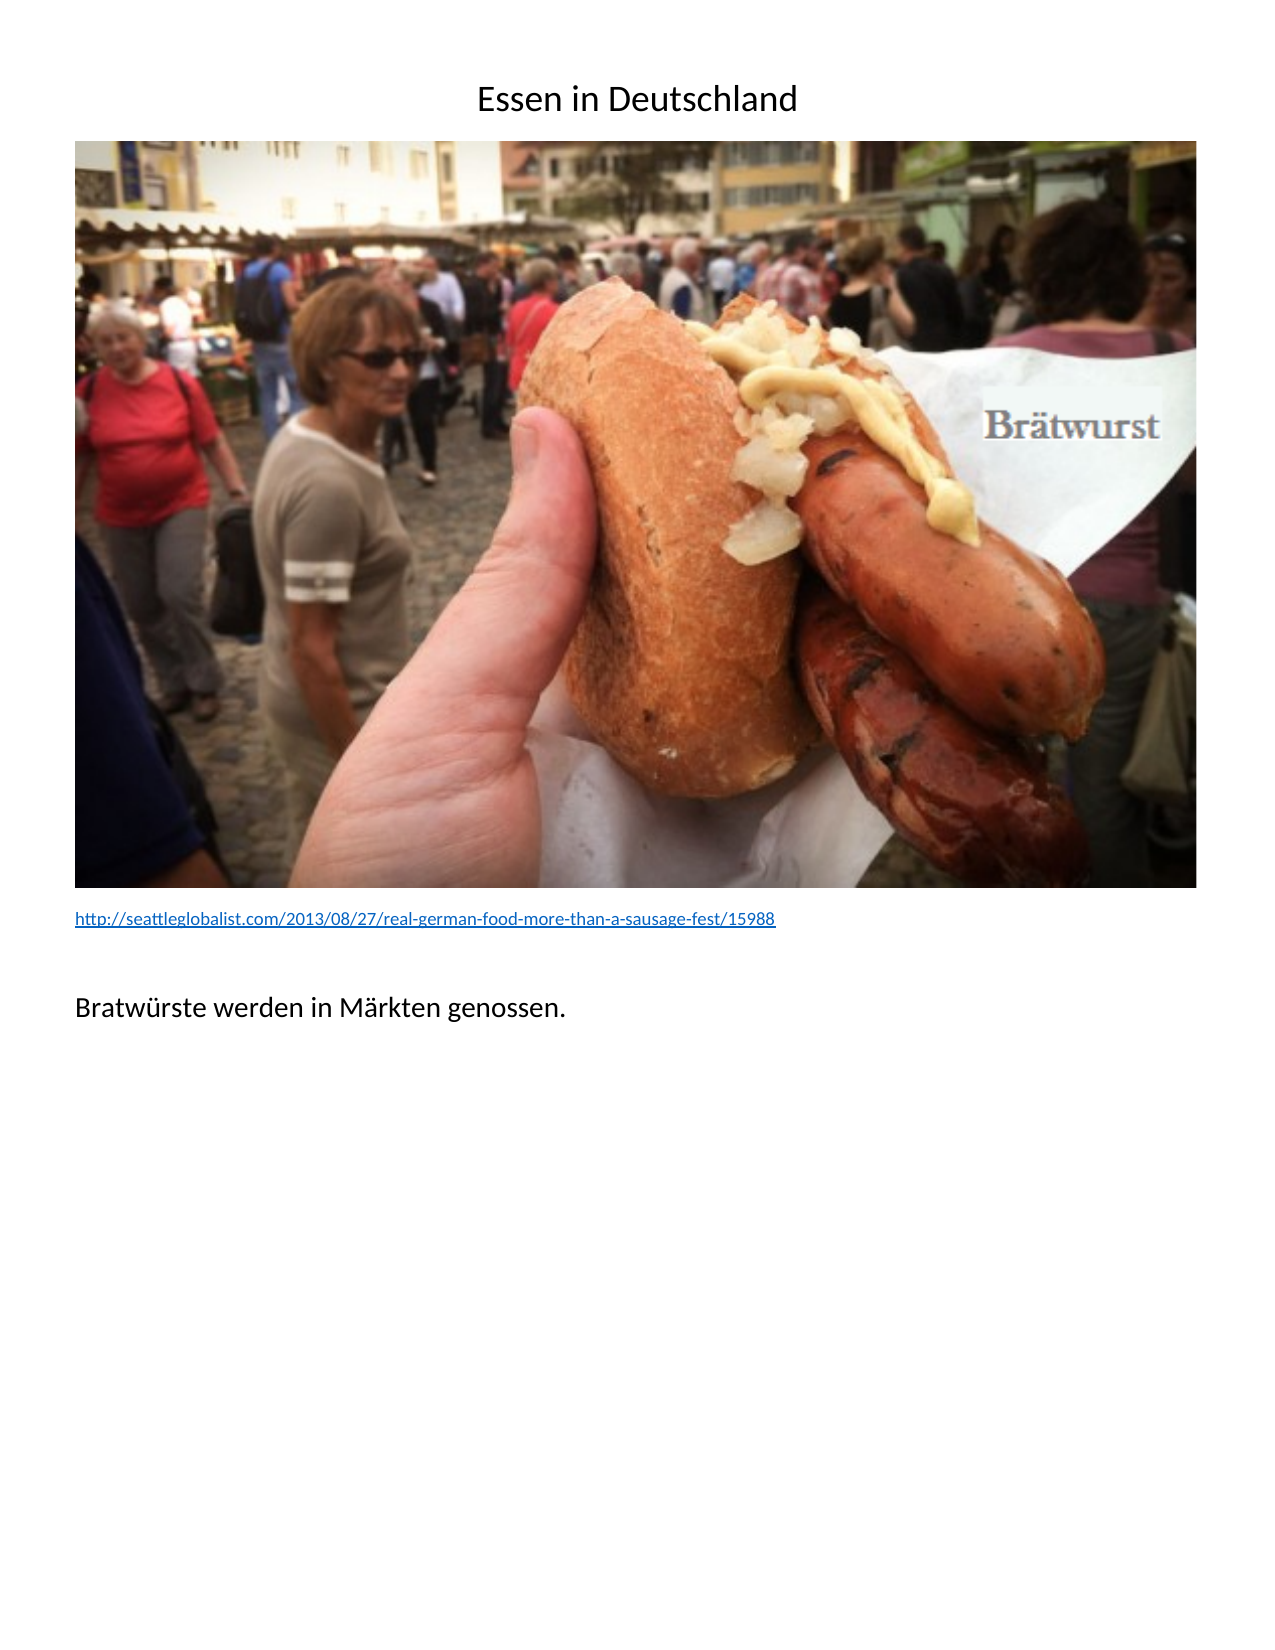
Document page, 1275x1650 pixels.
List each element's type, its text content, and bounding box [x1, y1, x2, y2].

text Bratwürste werden in Märkten genossen. [75, 989, 1200, 1025]
picture [75, 141, 1197, 888]
text Essen in Deutschland [75, 75, 1200, 121]
text http://seattleglobalist.com/2013/08/27/real-german-food-more-than-a-sausage-fest/15988 [75, 907, 1200, 930]
